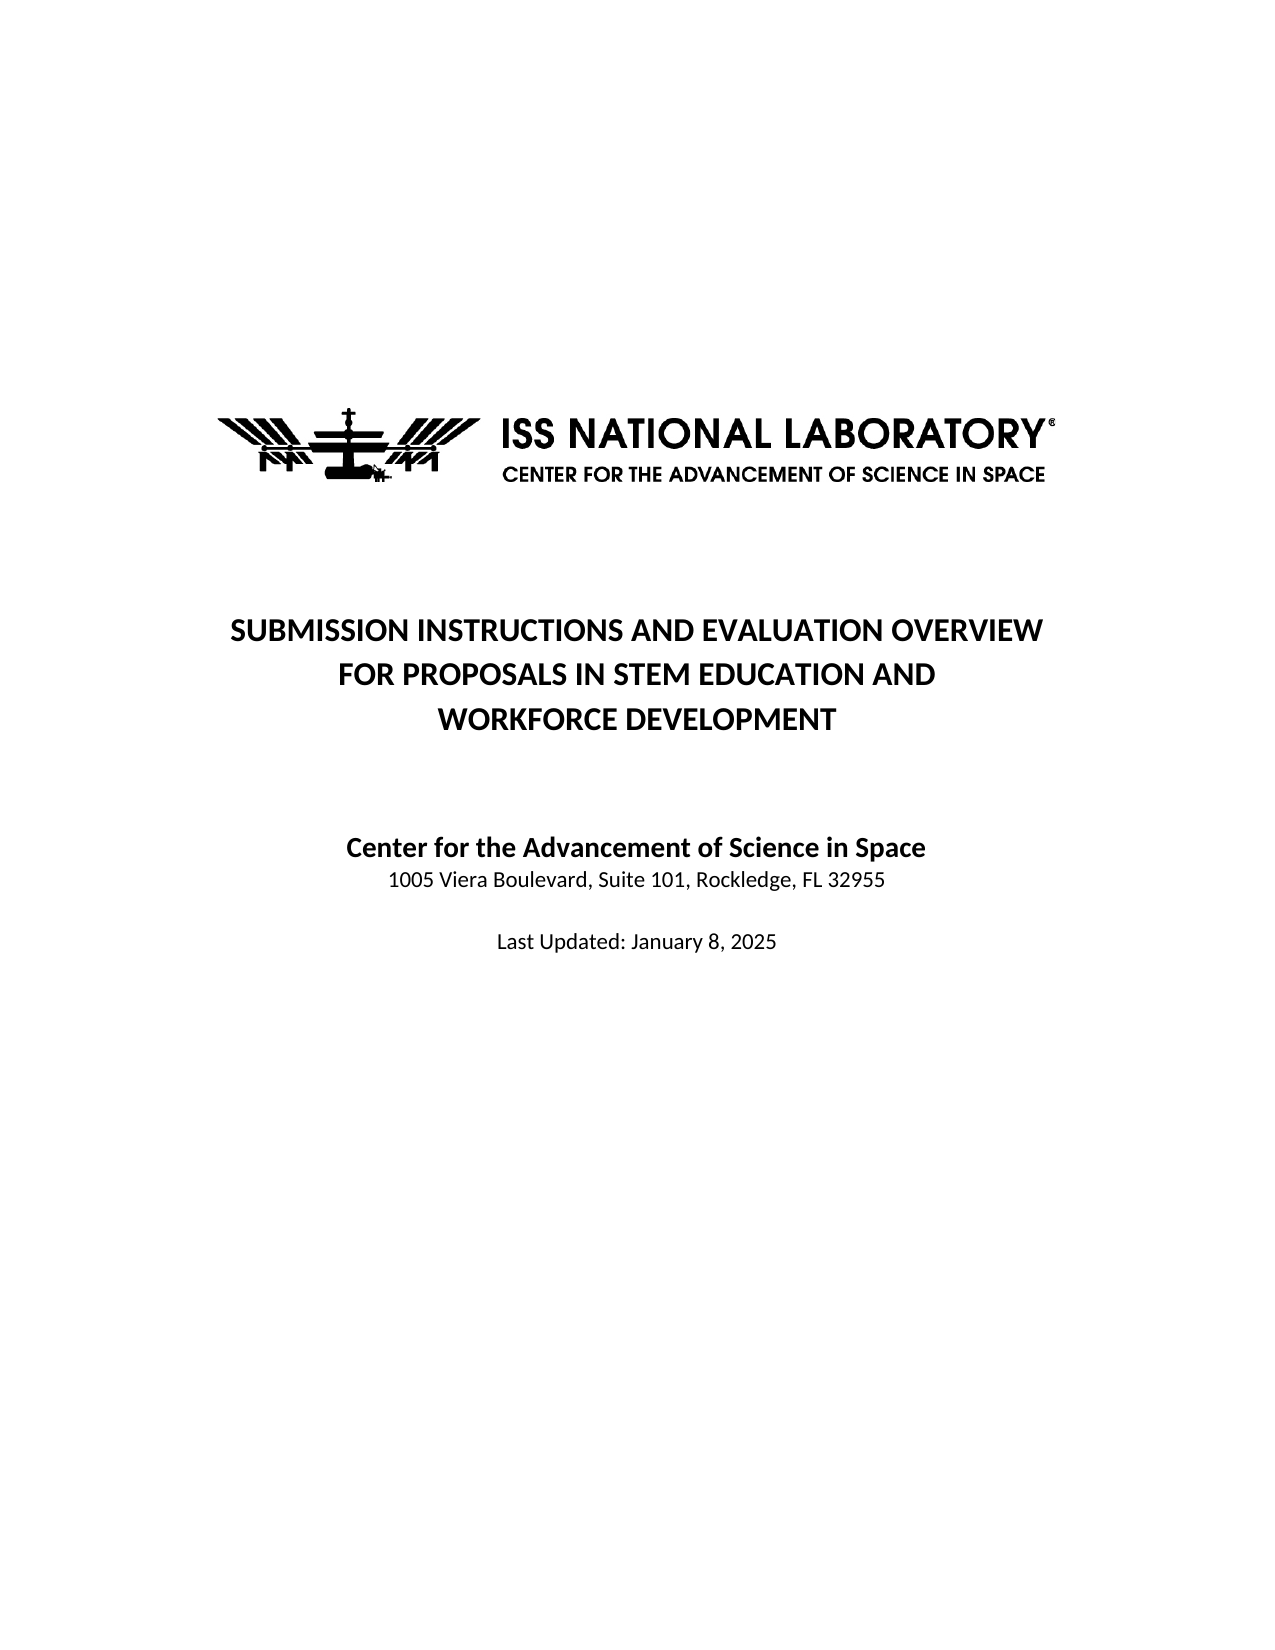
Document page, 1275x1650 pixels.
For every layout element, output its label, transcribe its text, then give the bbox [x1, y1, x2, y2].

picture [217, 408, 1056, 482]
text SUBMISSION INSTRUCTIONS AND EVALUATION OVERVIEW [150, 609, 1124, 650]
text WORKFORCE DEVELOPMENT [150, 698, 1124, 739]
text 1005 Viera Boulevard, Suite 101, Rockledge, FL 32955 [150, 865, 1124, 893]
text Last Updated: January 8, 2025 [150, 927, 1124, 955]
text FOR PROPOSALS IN STEM EDUCATION AND [150, 653, 1124, 694]
text Center for the Advancement of Science in Space [139, 829, 1133, 864]
